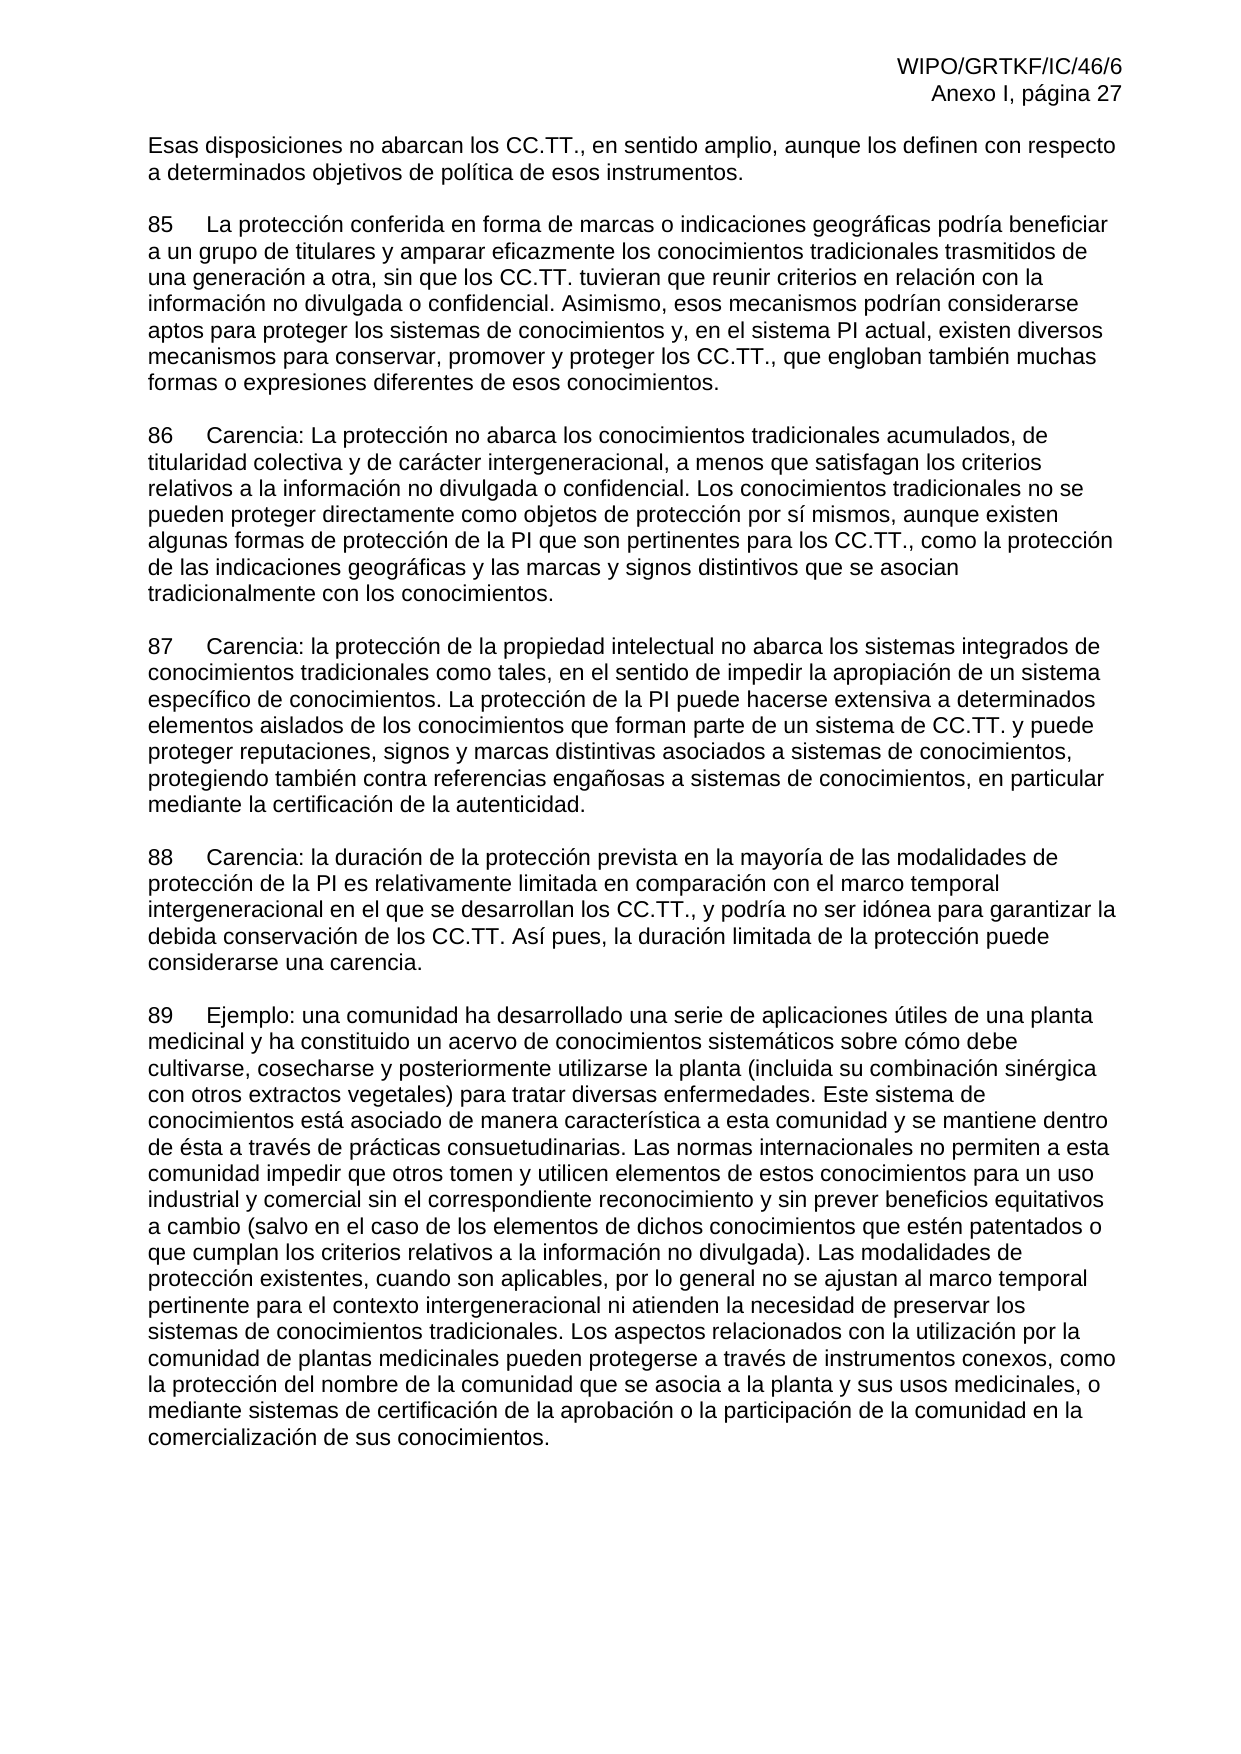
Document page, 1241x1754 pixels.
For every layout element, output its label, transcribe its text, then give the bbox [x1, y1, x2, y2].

text Carencia: la protección de la propiedad intelectual no abarca los sistemas integrados de conocimientos tradicionales como tales, en el sentido de impedir la apropiación de un sistema específico de conocimientos. La protección de la PI puede hacerse extensiva a determinados elementos aislados de los conocimientos que forman parte de un sistema de CC.TT. y puede proteger reputaciones, signos y marcas distintivas asociados a sistemas de conocimientos, protegiendo también contra referencias engañosas a sistemas de conocimientos, en particular mediante la certificación de la autenticidad. [148, 633, 1122, 817]
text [148, 132, 1122, 185]
text Carencia: La protección no abarca los conocimientos tradicionales acumulados, de titularidad colectiva y de carácter intergeneracional, a menos que satisfagan los criterios relativos a la información no divulgada o confidencial. Los conocimientos tradicionales no se pueden proteger directamente como objetos de protección por sí mismos, aunque existen algunas formas de protección de la PI que son pertinentes para los CC.TT., como la protección de las indicaciones geográficas y las marcas y signos distintivos que se asocian tradicionalmente con los conocimientos. [148, 422, 1122, 607]
text Ejemplo: una comunidad ha desarrollado una serie de aplicaciones útiles de una planta medicinal y ha constituido un acervo de conocimientos sistemáticos sobre cómo debe cultivarse, cosecharse y posteriormente utilizarse la planta (incluida su combinación sinérgica con otros extractos vegetales) para tratar diversas enfermedades. Este sistema de conocimientos está asociado de manera característica a esta comunidad y se mantiene dentro de ésta a través de prácticas consuetudinarias. Las normas internacionales no permiten a esta comunidad impedir que otros tomen y utilicen elementos de estos conocimientos para un uso industrial y comercial sin el correspondiente reconocimiento y sin prever beneficios equitativos a cambio (salvo en el caso de los elementos de dichos conocimientos que estén patentados o que cumplan los criterios relativos a la información no divulgada). Las modalidades de protección existentes, cuando son aplicables, por lo general no se ajustan al marco temporal pertinente para el contexto intergeneracional ni atienden la necesidad de preservar los sistemas de conocimientos tradicionales. Los aspectos relacionados con la utilización por la comunidad de plantas medicinales pueden protegerse a través de instrumentos conexos, como la protección del nombre de la comunidad que se asocia a la planta y sus usos medicinales, o mediante sistemas de certificación de la aprobación o la participación de la comunidad en la comercialización de sus conocimientos. [148, 1002, 1122, 1450]
text Carencia: la duración de la protección prevista en la mayoría de las modalidades de protección de la PI es relativamente limitada en comparación con el marco temporal intergeneracional en el que se desarrollan los CC.TT., y podría no ser idónea para garantizar la debida conservación de los CC.TT. Así pues, la duración limitada de la protección puede considerarse una carencia. [148, 844, 1122, 976]
text La protección conferida en forma de marcas o indicaciones geográficas podría beneficiar a un grupo de titulares y amparar eficazmente los conocimientos tradicionales trasmitidos de una generación a otra, sin que los CC.TT. tuvieran que reunir criterios en relación con la información no divulgada o confidencial. Asimismo, esos mecanismos podrían considerarse aptos para proteger los sistemas de conocimientos y, en el sistema PI actual, existen diversos mecanismos para conservar, promover y proteger los CC.TT., que engloban también muchas formas o expresiones diferentes de esos conocimientos. [148, 211, 1122, 396]
